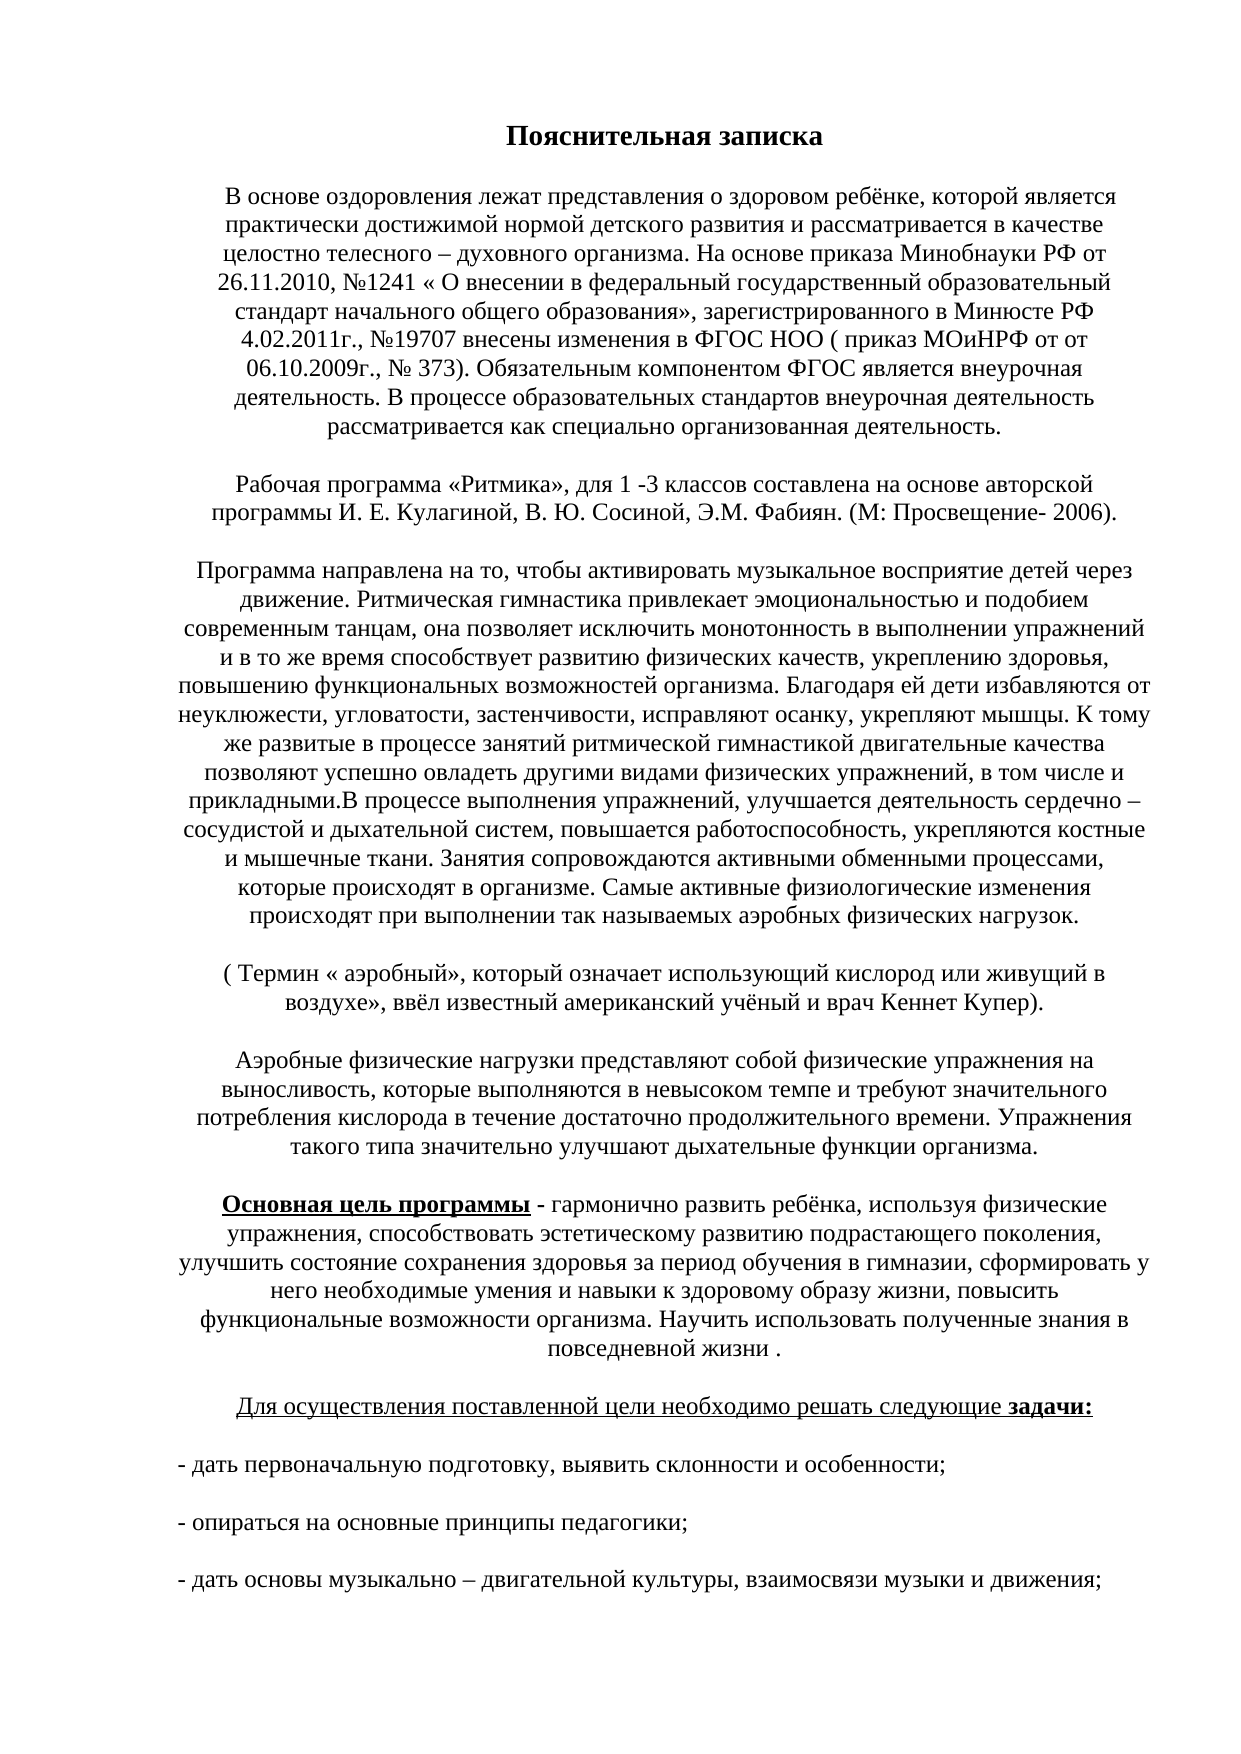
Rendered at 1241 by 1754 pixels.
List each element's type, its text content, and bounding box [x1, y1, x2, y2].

text ( Термин « аэробный», который означает использующий кислород или живущий в воздухе», ввёл известный американский учёный и врач Кеннет Купер). [177, 958, 1152, 1016]
text Основная цель программы - гармонично развить ребёнка, используя физические упражнения, способствовать эстетическому развитию подрастающего поколения, улучшить состояние сохранения здоровья за период обучения в гимназии, сформировать у него необходимые умения и навыки к здоровому образу жизни, повысить функциональные возможности организма. Научить использовать полученные знания в повседневной жизни . [177, 1189, 1152, 1362]
text Пояснительная записка [177, 118, 1152, 152]
text - дать основы музыкально – двигательной культуры, взаимосвязи музыки и движения; [177, 1564, 1152, 1593]
text Рабочая программа «Ритмика», для 1 -3 классов составлена на основе авторской программы И. Е. Кулагиной, В. Ю. Сосиной, Э.М. Фабиян. (М: Просвещение- 2006). [177, 469, 1152, 526]
text В основе оздоровления лежат представления о здоровом ребёнке, которой является практически достижимой нормой детского развития и рассматривается в качестве целостно телесного – духовного организма. На основе приказа Минобнауки РФ от 26.11.2010, №1241 « О внесении в федеральный государственный образовательный стандарт начального общего образования», зарегистрированного в Минюсте РФ 4.02.2011г., №19707 внесены изменения в ФГОС НОО ( приказ МОиНРФ от от 06.10.2009г., № 373). Обязательным компонентом ФГОС является внеурочная деятельность. В процессе образовательных стандартов внеурочная деятельность рассматривается как специально организованная деятельность. [177, 181, 1152, 439]
text - опираться на основные принципы педагогики; [177, 1507, 1152, 1535]
text - дать первоначальную подготовку, выявить склонности и особенности; [177, 1449, 1152, 1477]
text Аэробные физические нагрузки представляют собой физические упражнения на выносливость, которые выполняются в невысоком темпе и требуют значительного потребления кислорода в течение достаточно продолжительного времени. Упражнения такого типа значительно улучшают дыхательные функции организма. [177, 1045, 1152, 1160]
text Для осуществления поставленной цели необходимо решать следующие задачи: [177, 1391, 1152, 1419]
text Программа направлена на то, чтобы активировать музыкальное восприятие детей через движение. Ритмическая гимнастика привлекает эмоциональностью и подобием современным танцам, она позволяет исключить монотонность в выполнении упражнений и в то же время способствует развитию физических качеств, укреплению здоровья, повышению функциональных возможностей организма. Благодаря ей дети избавляются от неуклюжести, угловатости, застенчивости, исправляют осанку, укрепляют мышцы. К тому же развитые в процессе занятий ритмической гимнастикой двигательные качества позволяют успешно овладеть другими видами физических упражнений, в том числе и прикладными.В процессе выполнения упражнений, улучшается деятельность сердечно – сосудистой и дыхательной систем, повышается работоспособность, укрепляются костные и мышечные ткани. Занятия сопровождаются активными обменными процессами, которые происходят в организме. Самые активные физиологические изменения происходят при выполнении так называемых аэробных физических нагрузок. [177, 555, 1152, 929]
